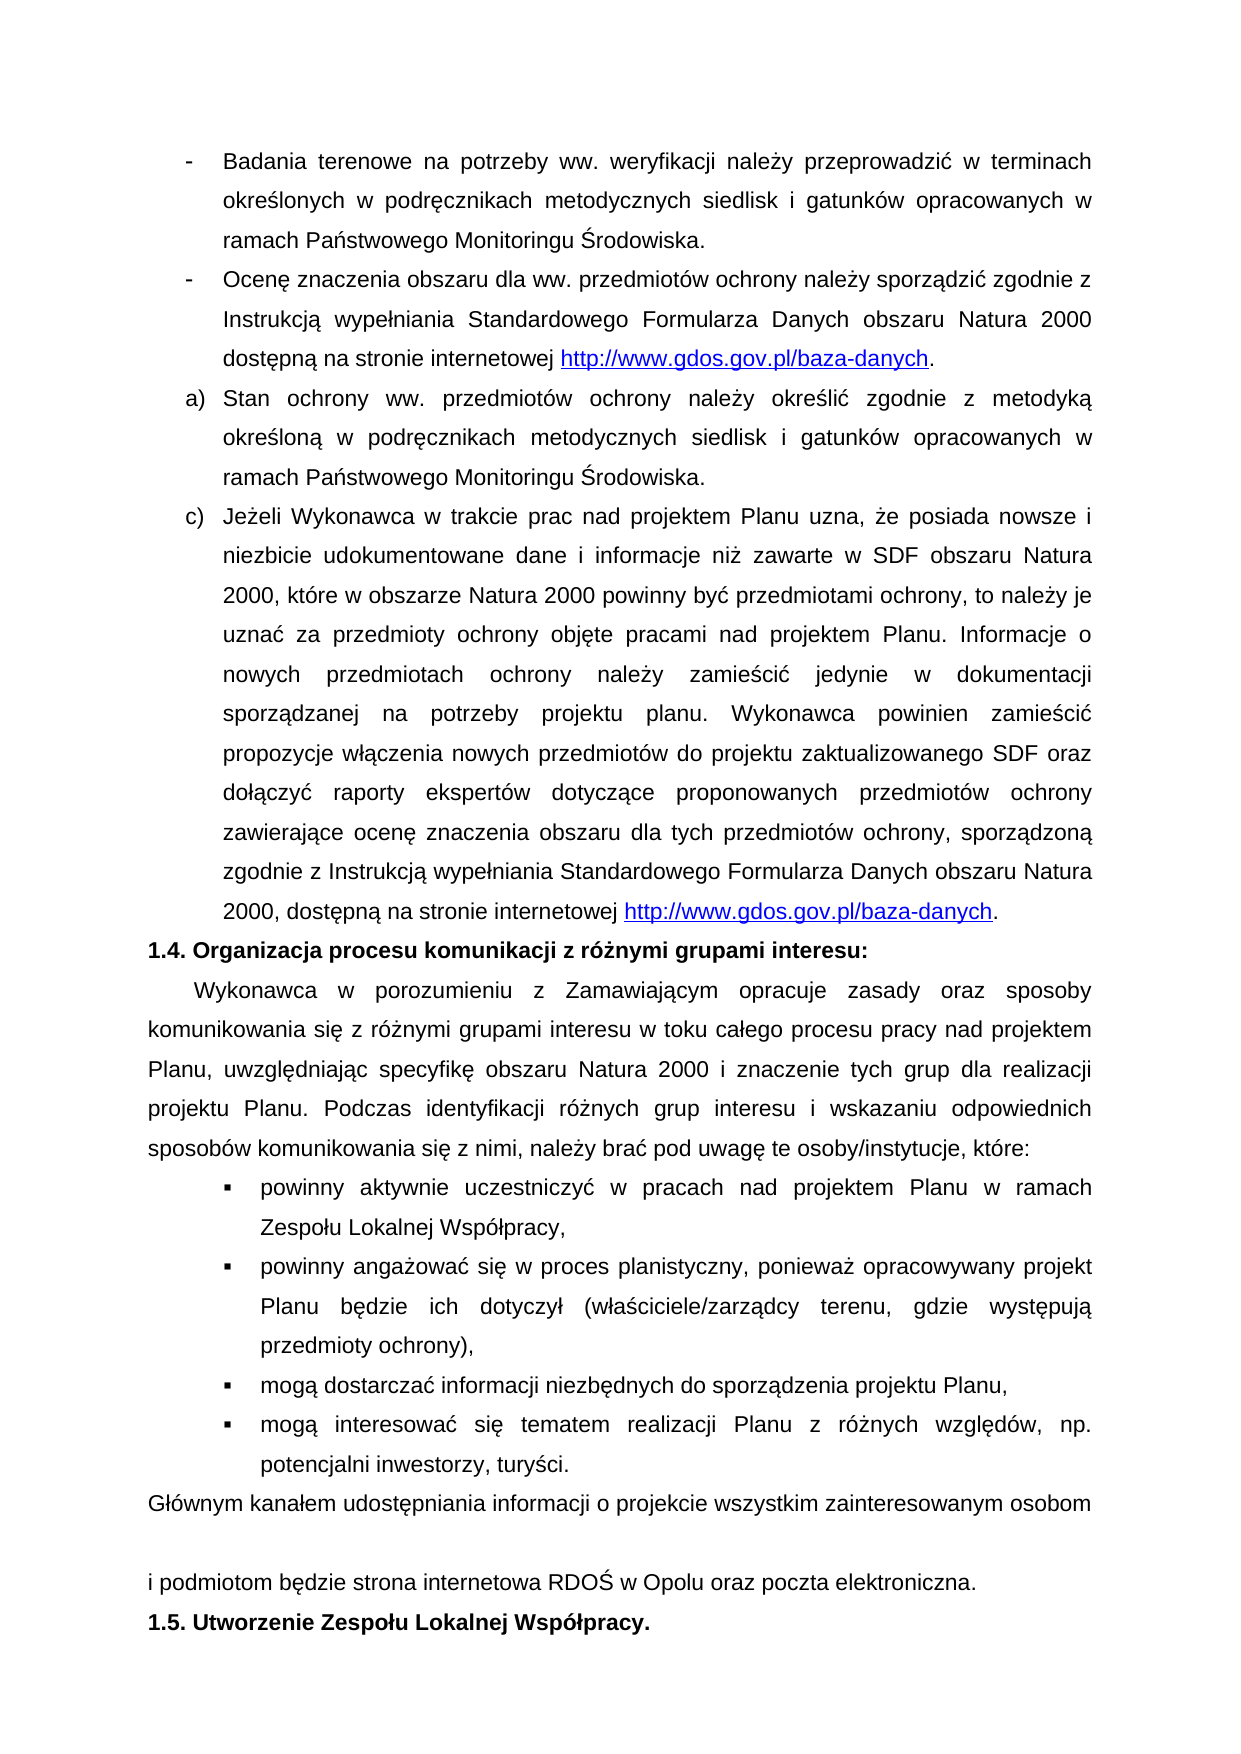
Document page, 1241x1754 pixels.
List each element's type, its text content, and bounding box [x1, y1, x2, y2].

list Badania terenowe na potrzeby ww. weryfikacji należy przeprowadzić w terminach określonych w podręcznikach metodycznych siedlisk i gatunków opracowanych w ramach Państwowego Monitoringu Środowiska. [185, 148, 1092, 253]
text Głównym kanałem udostępniania informacji o projekcie wszystkim zainteresowanym osobom i podmiotom będzie strona internetowa RDOŚ w Opolu oraz poczta elektroniczna. [148, 1490, 1092, 1595]
list powinny aktywnie uczestniczyć w pracach nad projektem Planu w ramach Zespołu Lokalnej Współpracy, [223, 1174, 1092, 1240]
text 1.4. Organizacja procesu komunikacji z różnymi grupami interesu: [148, 937, 1092, 964]
list mogą dostarczać informacji niezbędnych do sporządzenia projektu Planu, [223, 1372, 1092, 1398]
list Jeżeli Wykonawca w trakcie prac nad projektem Planu uzna, że posiada nowsze i niezbicie udokumentowane dane i informacje niż zawarte w SDF obszaru Natura 2000, które w obszarze Natura 2000 powinny być przedmiotami ochrony, to należy je uznać za przedmioty ochrony objęte pracami nad projektem Planu. Informacje o nowych przedmiotach ochrony należy zamieścić jedynie w dokumentacji sporządzanej na potrzeby projektu planu. Wykonawca powinien zamieścić propozycje włączenia nowych przedmiotów do projektu zaktualizowanego SDF oraz dołączyć raporty ekspertów dotyczące proponowanych przedmiotów ochrony zawierające ocenę znaczenia obszaru dla tych przedmiotów ochrony, sporządzoną zgodnie z Instrukcją wypełniania Standardowego Formularza Danych obszaru Natura 2000, dostępną na stronie internetowej http://www.gdos.gov.pl/baza-danych. [185, 503, 1092, 924]
text 1.5. Utworzenie Zespołu Lokalnej Współpracy. [148, 1608, 1092, 1635]
list Stan ochrony ww. przedmiotów ochrony należy określić zgodnie z metodyką określoną w podręcznikach metodycznych siedlisk i gatunków opracowanych w ramach Państwowego Monitoringu Środowiska. [185, 384, 1092, 490]
list Ocenę znaczenia obszaru dla ww. przedmiotów ochrony należy sporządzić zgodnie z Instrukcją wypełniania Standardowego Formularza Danych obszaru Natura 2000 dostępną na stronie internetowej http://www.gdos.gov.pl/baza-danych. [185, 266, 1092, 371]
list powinny angażować się w proces planistyczny, ponieważ opracowywany projekt Planu będzie ich dotyczył (właściciele/zarządcy terenu, gdzie występują przedmioty ochrony), [223, 1253, 1092, 1358]
text Wykonawca w porozumieniu z Zamawiającym opracuje zasady oraz sposoby komunikowania się z różnymi grupami interesu w toku całego procesu pracy nad projektem Planu, uwzględniając specyfikę obszaru Natura 2000 i znaczenie tych grup dla realizacji projektu Planu. Podczas identyfikacji różnych grup interesu i wskazaniu odpowiednich sposobów komunikowania się z nimi, należy brać pod uwagę te osoby/instytucje, które: [148, 977, 1092, 1161]
list mogą interesować się tematem realizacji Planu z różnych względów, np. potencjalni inwestorzy, turyści. [223, 1411, 1092, 1477]
